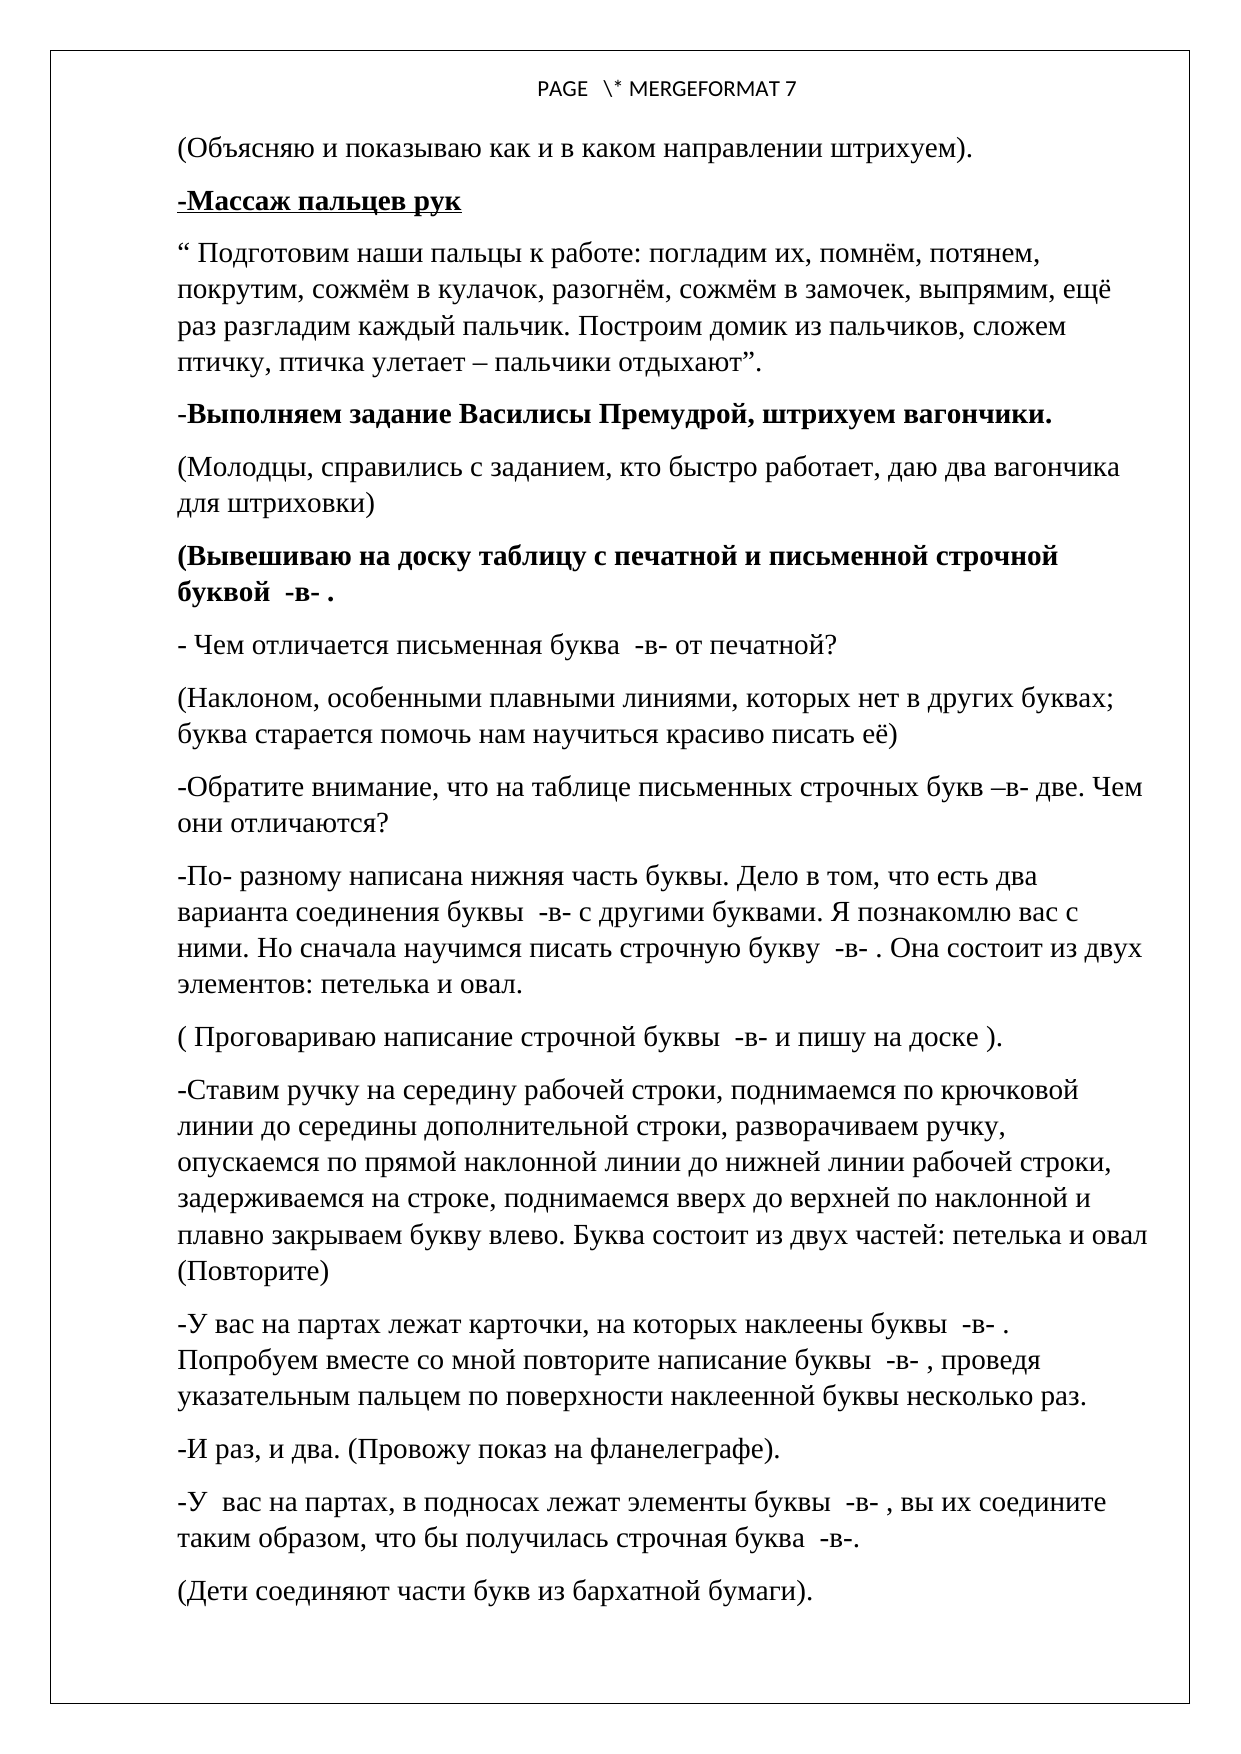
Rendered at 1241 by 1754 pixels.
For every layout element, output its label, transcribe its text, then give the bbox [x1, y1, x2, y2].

text (Наклоном, особенными плавными линиями, которых нет в других буквах; буква старается помочь нам научиться красиво писать её) [177, 680, 1152, 750]
text -Выполняем задание Василисы Премудрой, штрихуем вагончики. [177, 397, 1152, 430]
text (Объясняю и показываю как и в каком направлении штрихуем). [177, 130, 1152, 163]
text - Чем отличается письменная буква -в- от печатной? [177, 627, 1152, 661]
text (Вывешиваю на доску таблицу с печатной и письменной строчной буквой -в- . [177, 538, 1152, 608]
text -По- разному написана нижняя часть буквы. Дело в том, что есть два варианта соединения буквы -в- с другими буквами. Я познакомлю вас с ними. Но сначала научимся писать строчную букву -в- . Она состоит из двух элементов: петелька и овал. [177, 858, 1152, 1000]
text (Дети соединяют части букв из бархатной бумаги). [177, 1573, 1152, 1606]
text ( Проговариваю написание строчной буквы -в- и пишу на доске ). [177, 1019, 1152, 1053]
text -Ставим ручку на середину рабочей строки, поднимаемся по крючковой линии до середины дополнительной строки, разворачиваем ручку, опускаемся по прямой наклонной линии до нижней линии рабочей строки, задерживаемся на строке, поднимаемся вверх до верхней по наклонной и плавно закрываем букву влево. Буква состоит из двух частей: петелька и овал (Повторите) [177, 1072, 1152, 1286]
text -Обратите внимание, что на таблице письменных строчных букв –в- две. Чем они отличаются? [177, 769, 1152, 839]
text -Массаж пальцев рук [177, 183, 1152, 216]
text -И раз, и два. (Провожу показ на фланелеграфе). [177, 1431, 1152, 1464]
text “ Подготовим наши пальцы к работе: погладим их, помнём, потянем, покрутим, сожмём в кулачок, разогнём, сожмём в замочек, выпрямим, ещё раз разгладим каждый пальчик. Построим домик из пальчиков, сложем птичку, птичка улетает – пальчики отдыхают”. [177, 235, 1152, 377]
text -У вас на партах, в подносах лежат элементы буквы -в- , вы их соедините таким образом, что бы получилась строчная буква -в-. [177, 1484, 1152, 1553]
text -У вас на партах лежат карточки, на которых наклеены буквы -в- . Попробуем вместе со мной повторите написание буквы -в- , проведя указательным пальцем по поверхности наклеенной буквы несколько раз. [177, 1306, 1152, 1412]
text (Молодцы, справились с заданием, кто быстро работает, даю два вагончика для штриховки) [177, 449, 1152, 519]
